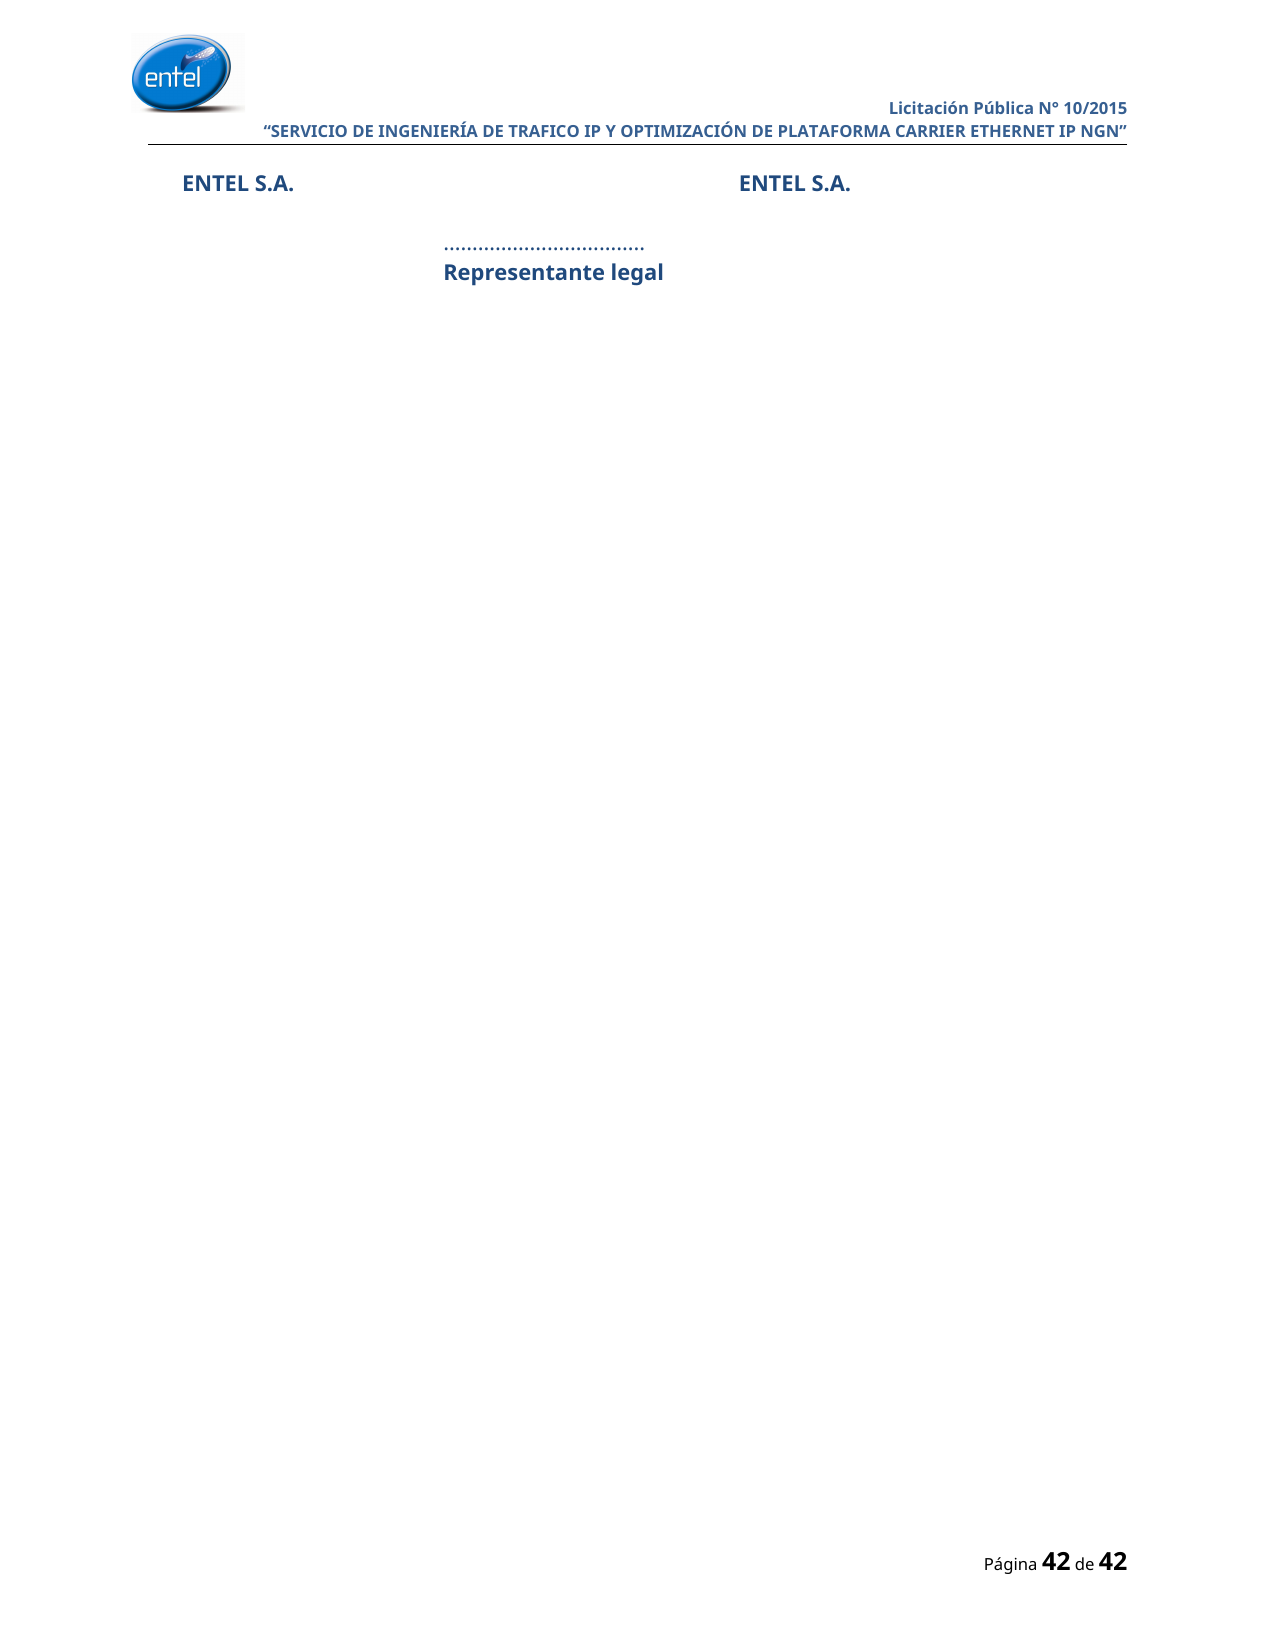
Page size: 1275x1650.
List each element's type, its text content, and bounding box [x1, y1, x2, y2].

text ENTEL S.A. ENTEL S.A. [148, 168, 1123, 198]
text Representante legal [148, 257, 1123, 287]
picture [131, 33, 246, 113]
text …………………………….. [148, 227, 1123, 257]
